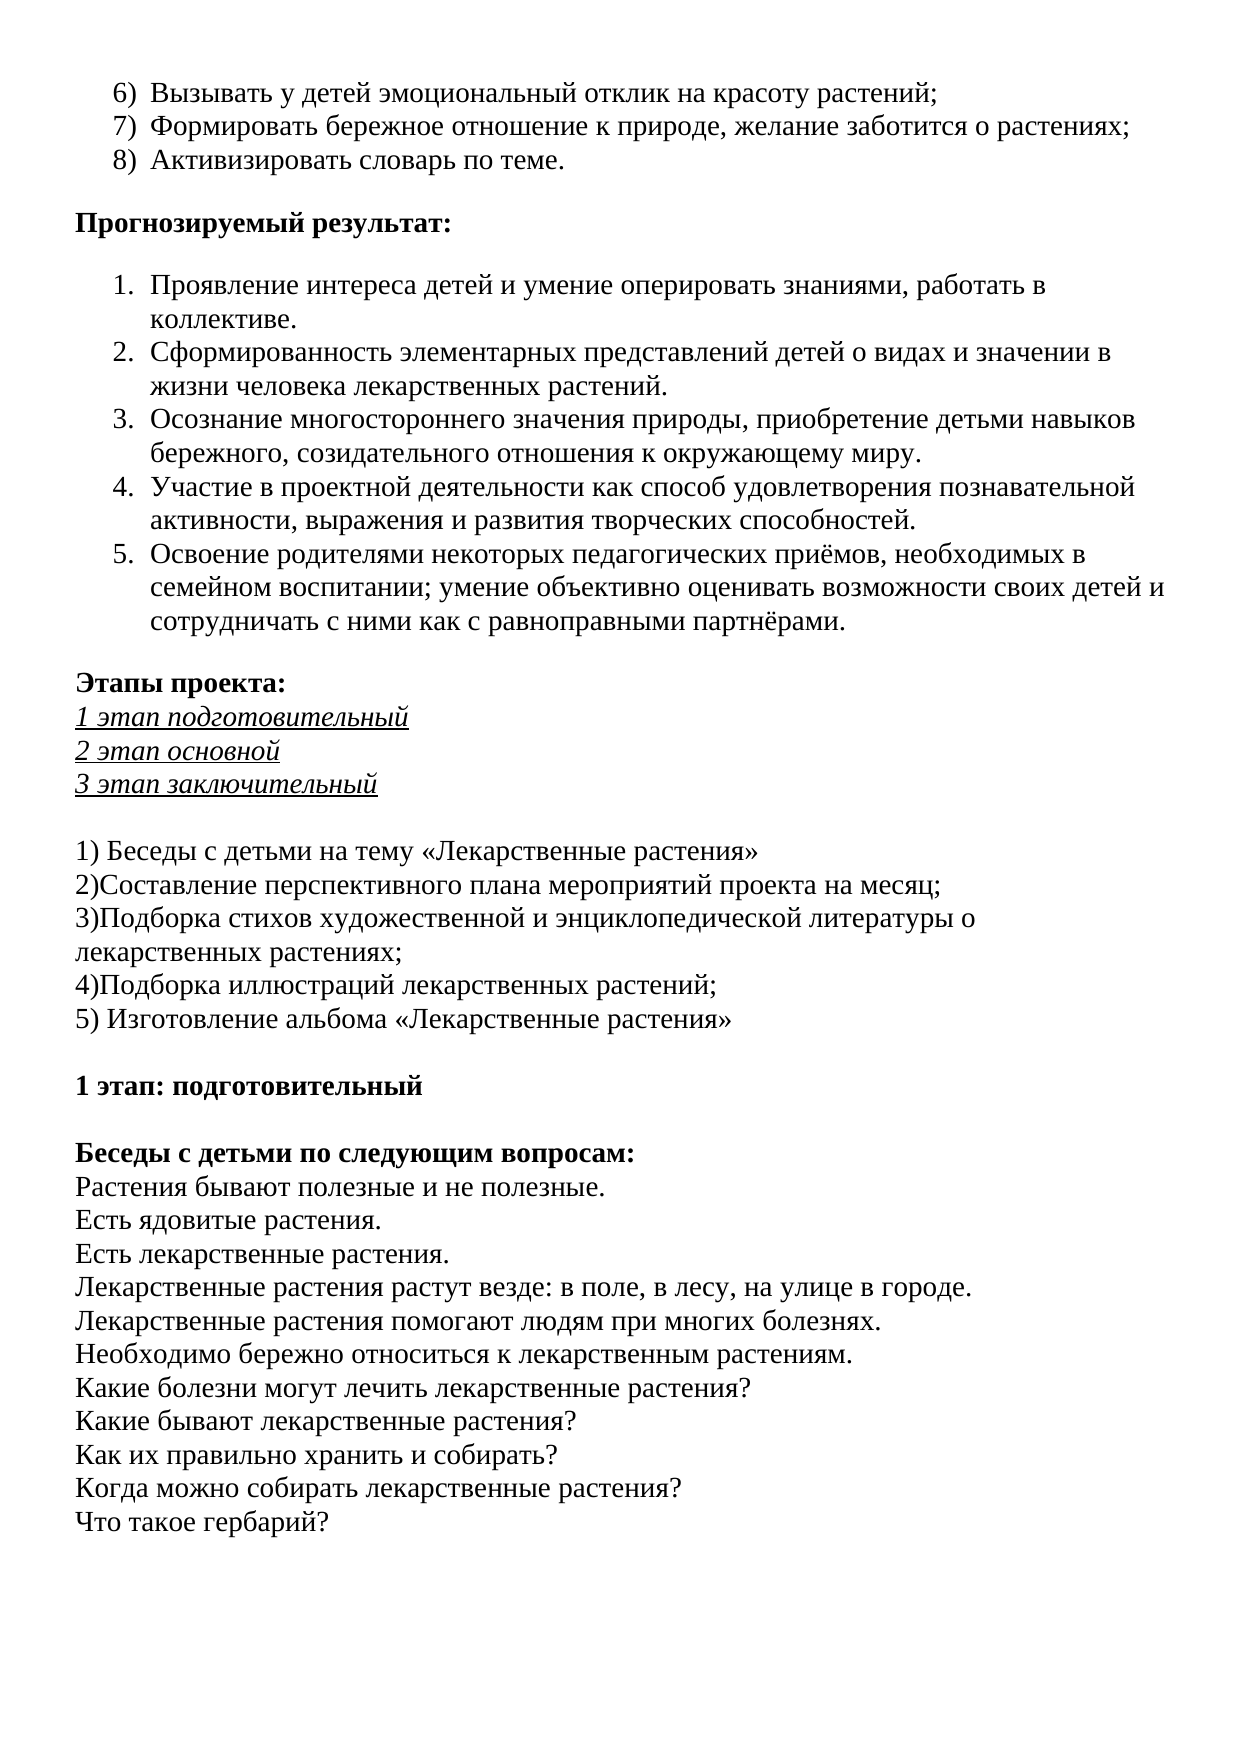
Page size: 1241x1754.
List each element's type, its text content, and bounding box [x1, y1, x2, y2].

text Когда можно собирать лекарственные растения? [75, 1471, 1165, 1504]
text Какие болезни могут лечить лекарственные растения? [75, 1370, 1165, 1403]
text Беседы с детьми по следующим вопросам: [75, 1102, 1165, 1169]
text 1 этап подготовительный [75, 699, 1165, 733]
text Как их правильно хранить и собирать? [75, 1437, 1165, 1471]
text Есть ядовитые растения. [75, 1202, 1165, 1236]
list Проявление интереса детей и умение оперировать знаниями, работать в коллективе. [112, 267, 1165, 334]
text 3 этап заключительный [75, 766, 1165, 800]
text Лекарственные растения растут везде: в поле, в лесу, на улице в городе. [75, 1269, 1165, 1303]
text 4)Подборка иллюстраций лекарственных растений; [75, 967, 1165, 1001]
text Что такое гербарий? [75, 1504, 1165, 1538]
list Активизировать словарь по теме. [112, 142, 1165, 176]
text Лекарственные растения помогают людям при многих болезнях. [75, 1303, 1165, 1336]
text Этапы проекта: [75, 666, 1165, 699]
text 3)Подборка стихов художественной и энциклопедической литературы о лекарственных растениях; [75, 900, 1165, 967]
list Вызывать у детей эмоциональный отклик на красоту растений; [112, 75, 1165, 108]
text 1 этап: подготовительный [75, 1068, 1165, 1102]
list Формировать бережное отношение к природе, желание заботится о растениях; [112, 108, 1165, 142]
text 5) Изготовление альбома «Лекарственные растения» [75, 1001, 1165, 1034]
list Участие в проектной деятельности как способ удовлетворения познавательной активности, выражения и развития творческих способностей. [112, 469, 1165, 536]
list Осознание многостороннего значения природы, приобретение детьми навыков бережного, созидательного отношения к окружающему миру. [112, 402, 1165, 469]
text 1) Беседы с детьми на тему «Лекарственные растения» [75, 833, 1165, 867]
text 2 этап основной [75, 733, 1165, 766]
text 2)Составление перспективного плана мероприятий проекта на месяц; [75, 867, 1165, 900]
list Сформированность элементарных представлений детей о видах и значении в жизни человека лекарственных растений. [112, 334, 1165, 402]
text Прогнозируемый результат: [75, 205, 1165, 238]
text Необходимо бережно относиться к лекарственным растениям. [75, 1336, 1165, 1370]
text Растения бывают полезные и не полезные. [75, 1169, 1165, 1202]
text Какие бывают лекарственные растения? [75, 1403, 1165, 1437]
text Есть лекарственные растения. [75, 1236, 1165, 1269]
list Освоение родителями некоторых педагогических приёмов, необходимых в семейном воспитании; умение объективно оценивать возможности своих детей и сотрудничать с ними как с равноправными партнёрами. [112, 536, 1165, 636]
